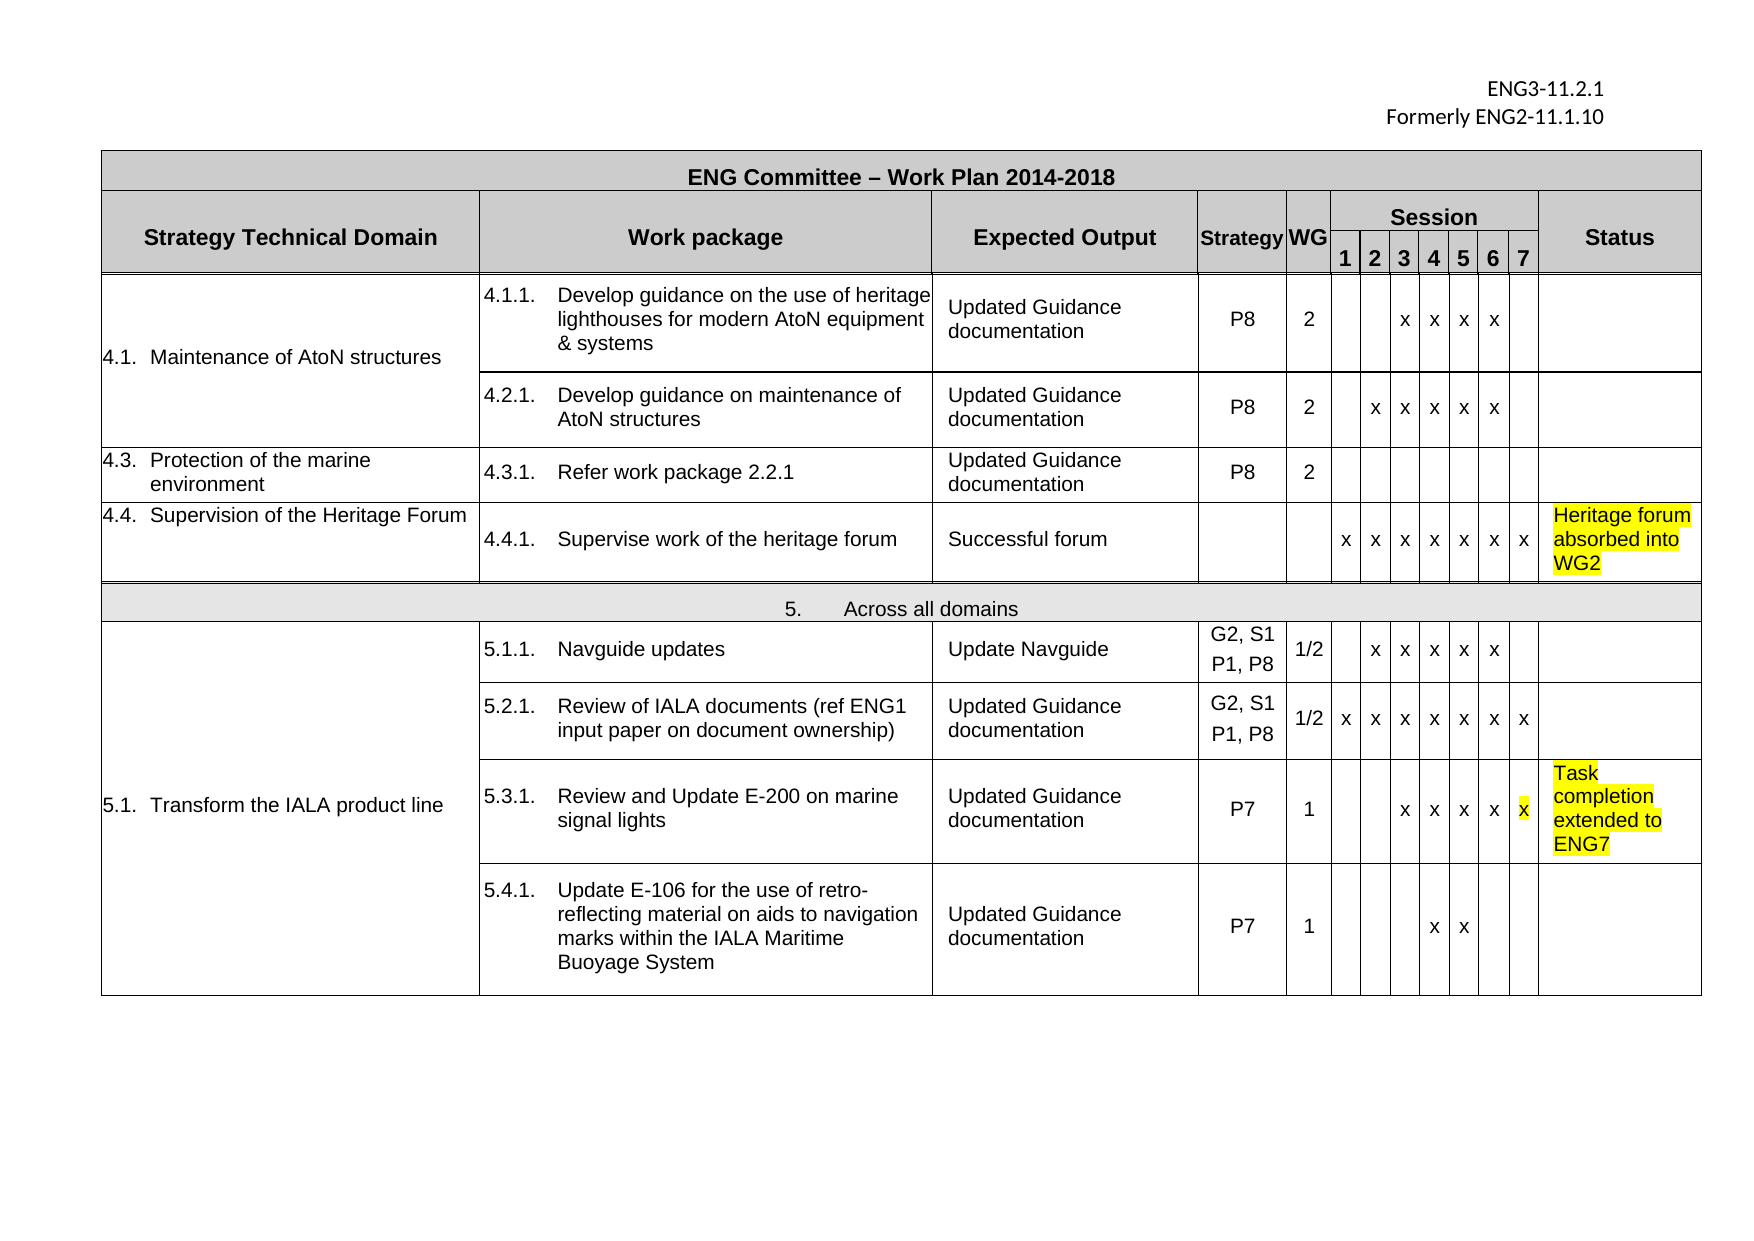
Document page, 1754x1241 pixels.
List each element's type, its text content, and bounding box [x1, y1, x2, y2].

table_cell [1510, 373, 1538, 447]
table_cell [1361, 864, 1390, 995]
table_cell 1 [1331, 231, 1359, 272]
table_cell Expected Output [932, 191, 1197, 272]
table_cell Review of IALA documents (ref ENG1 input paper on document ownership) [480, 683, 932, 759]
table_cell G2, S1 P1, P8 [1199, 622, 1286, 682]
table_cell 4 [1419, 231, 1448, 272]
table_cell [1420, 448, 1449, 502]
table_cell x [1361, 683, 1390, 759]
table_cell [1539, 622, 1701, 682]
table_cell x [1391, 683, 1419, 759]
table_cell [1510, 275, 1538, 371]
table_cell Supervise work of the heritage forum [480, 503, 932, 581]
table_cell [1539, 448, 1701, 502]
table_cell Supervision of the Heritage Forum [102, 503, 479, 581]
table_cell [1391, 864, 1419, 995]
table_cell x [1391, 275, 1419, 371]
table_cell Updated Guidance documentation [933, 373, 1198, 447]
table_cell x [1479, 760, 1509, 862]
table_cell [1332, 760, 1360, 862]
table_cell 3 [1390, 231, 1418, 272]
table_cell Successful forum [933, 503, 1198, 581]
table_cell [1510, 864, 1538, 995]
table_cell Develop guidance on maintenance of AtoN structures [480, 373, 932, 447]
table_cell Review and Update E-200 on marine signal lights [480, 760, 932, 862]
table_cell x [1361, 622, 1390, 682]
table_cell [1539, 275, 1701, 371]
table_cell [1479, 448, 1509, 502]
table_cell Update Navguide [933, 622, 1198, 682]
table_cell x [1420, 683, 1449, 759]
table_cell G2, S1 P1, P8 [1199, 683, 1286, 759]
table_cell Navguide updates [480, 622, 932, 682]
table_cell x [1332, 503, 1360, 581]
table_cell x [1450, 864, 1478, 995]
table_cell Work package [480, 191, 931, 272]
table_cell Task completion extended to ENG7 [1539, 760, 1701, 862]
table_cell [1332, 275, 1360, 371]
table_cell P7 [1199, 760, 1286, 862]
table_cell x [1450, 760, 1478, 862]
table_cell x [1450, 275, 1478, 371]
table_cell x [1420, 275, 1449, 371]
table_cell 5 [1449, 231, 1477, 272]
table_cell [1287, 503, 1331, 581]
table_cell x [1450, 622, 1478, 682]
table_cell x [1479, 373, 1509, 447]
table_cell Updated Guidance documentation [933, 864, 1198, 995]
table_cell Session [1331, 191, 1538, 230]
table_cell Heritage forum absorbed into WG2 [1539, 503, 1701, 581]
table_cell [1199, 503, 1286, 581]
table_cell 2 [1287, 275, 1331, 371]
table_cell [1479, 864, 1509, 995]
table_cell x [1391, 373, 1419, 447]
table_cell x [1479, 683, 1509, 759]
table_cell x [1391, 760, 1419, 862]
table_cell x [1510, 760, 1538, 862]
table_cell x [1420, 864, 1449, 995]
table_cell Strategy Technical Domain [102, 191, 479, 272]
table_cell P7 [1199, 864, 1286, 995]
table_cell x [1510, 503, 1538, 581]
table_cell Updated Guidance documentation [933, 275, 1198, 371]
table_cell Develop guidance on the use of heritage lighthouses for modern AtoN equipment & systems [480, 275, 932, 371]
table_cell x [1450, 503, 1478, 581]
table_cell x [1479, 503, 1509, 581]
table_cell [1332, 373, 1360, 447]
table_cell [1361, 275, 1390, 371]
table_cell P8 [1199, 373, 1286, 447]
table_cell x [1420, 503, 1449, 581]
table_header ENG Committee – Work Plan 2014-2018 [102, 151, 1701, 190]
table_cell [1450, 448, 1478, 502]
table_cell 2 [1361, 231, 1389, 272]
table_cell x [1361, 373, 1390, 447]
table_cell x [1450, 373, 1478, 447]
table_cell x [1361, 503, 1390, 581]
table_cell Maintenance of AtoN structures [102, 275, 479, 447]
table_cell [1539, 683, 1701, 759]
table_cell x [1450, 683, 1478, 759]
table_cell 1 [1287, 760, 1331, 862]
table_cell [1361, 448, 1390, 502]
table_cell [1539, 373, 1701, 447]
table_cell x [1510, 683, 1538, 759]
table_cell [1332, 864, 1360, 995]
table_cell 2 [1287, 448, 1331, 502]
table_cell 1 [1287, 864, 1331, 995]
table_cell Across all domains [102, 584, 1701, 621]
table_cell 2 [1287, 373, 1331, 447]
table_cell [1332, 622, 1360, 682]
table_cell Status [1539, 191, 1701, 272]
table_cell x [1332, 683, 1360, 759]
table_cell [1510, 448, 1538, 502]
table_cell WG [1287, 191, 1330, 272]
table_cell [1361, 760, 1390, 862]
table_cell Update E-106 for the use of retro-reflecting material on aids to navigation marks within the IALA Maritime Buoyage System [480, 864, 932, 995]
table_cell [1332, 448, 1360, 502]
table_cell Updated Guidance documentation [933, 448, 1198, 502]
table_cell x [1420, 622, 1449, 682]
table_cell Refer work package 2.2.1 [480, 448, 932, 502]
table_cell P8 [1199, 275, 1286, 371]
table_cell x [1391, 622, 1419, 682]
table_cell x [1420, 373, 1449, 447]
table_cell [1539, 864, 1701, 995]
table_cell Protection of the marine environment [102, 448, 479, 502]
table_cell x [1479, 622, 1509, 682]
table_cell Transform the IALA product line [102, 622, 479, 995]
table_cell [1510, 622, 1538, 682]
table_cell [1391, 448, 1419, 502]
table_cell 7 [1509, 231, 1538, 272]
table_cell Updated Guidance documentation [933, 683, 1198, 759]
table_cell 1/2 [1287, 683, 1331, 759]
table_cell x [1420, 760, 1449, 862]
table_cell Strategy [1198, 191, 1286, 272]
table_cell Updated Guidance documentation [933, 760, 1198, 862]
table_cell 1/2 [1287, 622, 1331, 682]
table_cell 6 [1478, 231, 1508, 272]
table_cell x [1479, 275, 1509, 371]
table_cell P8 [1199, 448, 1286, 502]
table_cell x [1391, 503, 1419, 581]
